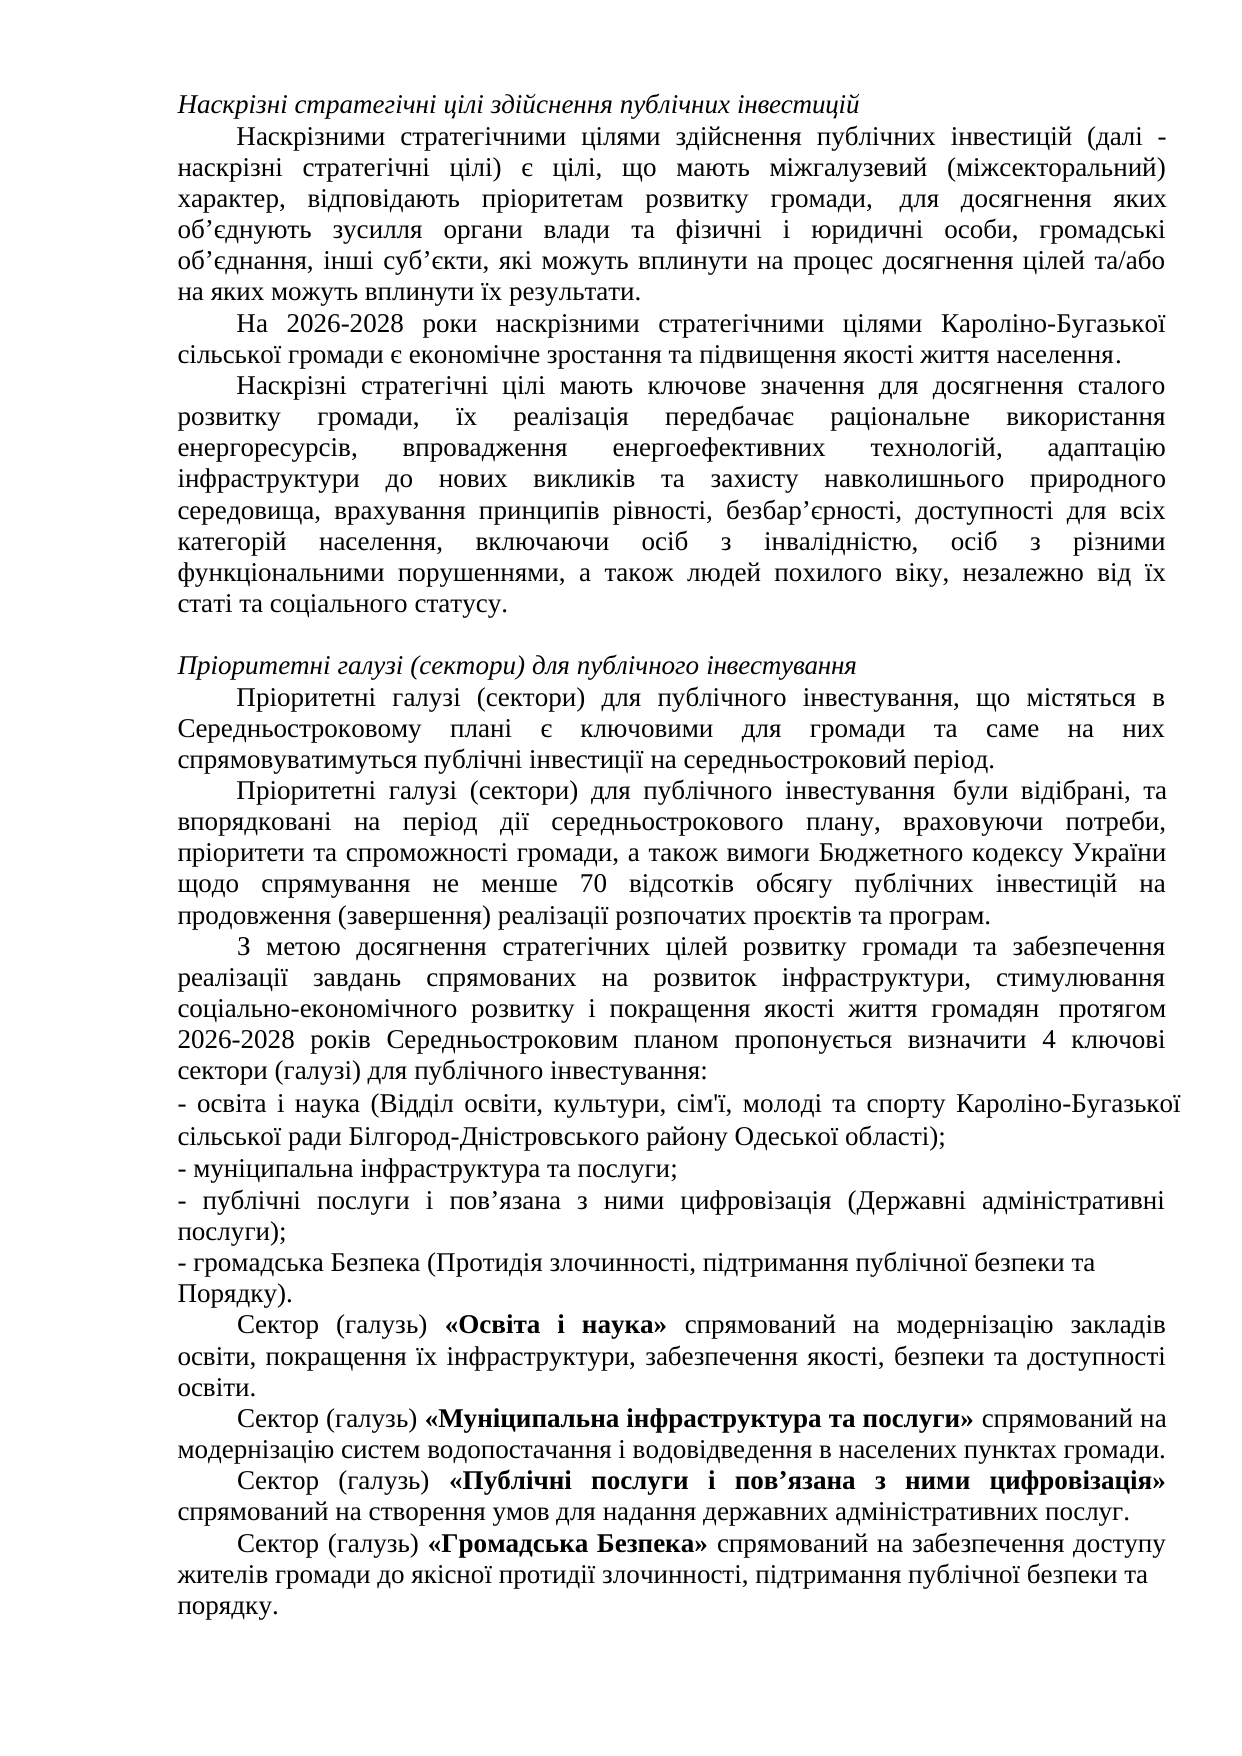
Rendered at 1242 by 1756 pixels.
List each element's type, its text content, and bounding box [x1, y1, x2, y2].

text Пріоритетні галузі (сектори) для публічного інвестування [177, 649, 1183, 681]
text - муніципальна інфраструктура та послуги; [177, 1153, 1166, 1184]
text Порядку). [177, 1277, 1166, 1309]
text Наскрізні стратегічні цілі мають ключове значення для досягнення сталого розвитку громади, їх реалізація передбачає раціональне використання енергоресурсів, впровадження енергоефективних технологій, адаптацію інфраструктури до нових викликів та захисту навколишнього природного середовища, врахування принципів рівності, безбар’єрності, доступності для всіх категорій населення, включаючи осіб з інвалідністю, осіб з різними функціональними порушеннями, а також людей похилого віку, незалежно від їх статі та соціального статусу. [177, 369, 1167, 618]
text Сектор (галузь) «Громадська Безпека» спрямований на забезпечення доступу жителів громади до якісної протидії злочинності, підтримання публічної безпеки та [177, 1527, 1166, 1589]
text Наскрізні стратегічні цілі здійснення публічних інвестицій [177, 89, 1183, 120]
text - освіта і наука (Відділ освіти, культури, сім'ї, молоді та спорту Кароліно-Бугазької сільської ради Білгород-Дністровського району Одеської області); [177, 1086, 1183, 1152]
text Пріоритетні галузі (сектори) для публічного інвестування, що містяться в Середньостроковому плані є ключовими для громади та саме на них спрямовуватимуться публічні інвестиції на середньостроковий період. [177, 681, 1166, 774]
text На 2026-2028 роки наскрізними стратегічними цілями Кароліно-Бугазької сільської громади є економічне зростання та підвищення якості життя населення. [177, 307, 1166, 369]
text - громадська Безпека (Протидія злочинності, підтримання публічної безпеки та [177, 1246, 1166, 1277]
text Сектор (галузь) «Освіта і наука» спрямований на модернізацію закладів освіти, покращення їх інфраструктури, забезпечення якості, безпеки та доступності освіти. [177, 1309, 1167, 1402]
text Наскрізними стратегічними цілями здійснення публічних інвестицій (далі - наскрізні стратегічні цілі) є цілі, що мають міжгалузевий (міжсекторальний) характер, відповідають пріоритетам розвитку громади, для досягнення яких об’єднують зусилля органи влади та фізичні і юридичні особи, громадські об’єднання, інші суб’єкти, які можуть вплинути на процес досягнення цілей та/або на яких можуть вплинути їх результати. [177, 120, 1167, 307]
text З метою досягнення стратегічних цілей розвитку громади та забезпечення реалізації завдань спрямованих на розвиток інфраструктури, стимулювання соціально-економічного розвитку і покращення якості життя громадян протягом 2026-2028 років Середньостроковим планом пропонується визначити 4 ключові сектори (галузі) для публічного інвестування: [177, 930, 1166, 1086]
text Сектор (галузь) «Муніципальна інфраструктура та послуги» спрямований на модернізацію систем водопостачання і водовідведення в населених пунктах громади. [177, 1402, 1167, 1464]
text порядку. [177, 1589, 1166, 1620]
text Сектор (галузь) «Публічні послуги і пов’язана з ними цифровізація» спрямований на створення умов для надання державних адміністративних послуг. [177, 1464, 1166, 1527]
text - публічні послуги і пов’язана з ними цифровізація (Державні адміністративні послуги); [177, 1184, 1166, 1246]
text Пріоритетні галузі (сектори) для публічного інвестування були відібрані, та впорядковані на період дії середньострокового плану, враховуючи потреби, пріоритети та спроможності громади, а також вимоги Бюджетного кодексу України щодо спрямування не менше 70 відсотків обсягу публічних інвестицій на продовження (завершення) реалізації розпочатих проєктів та програм. [177, 774, 1167, 930]
